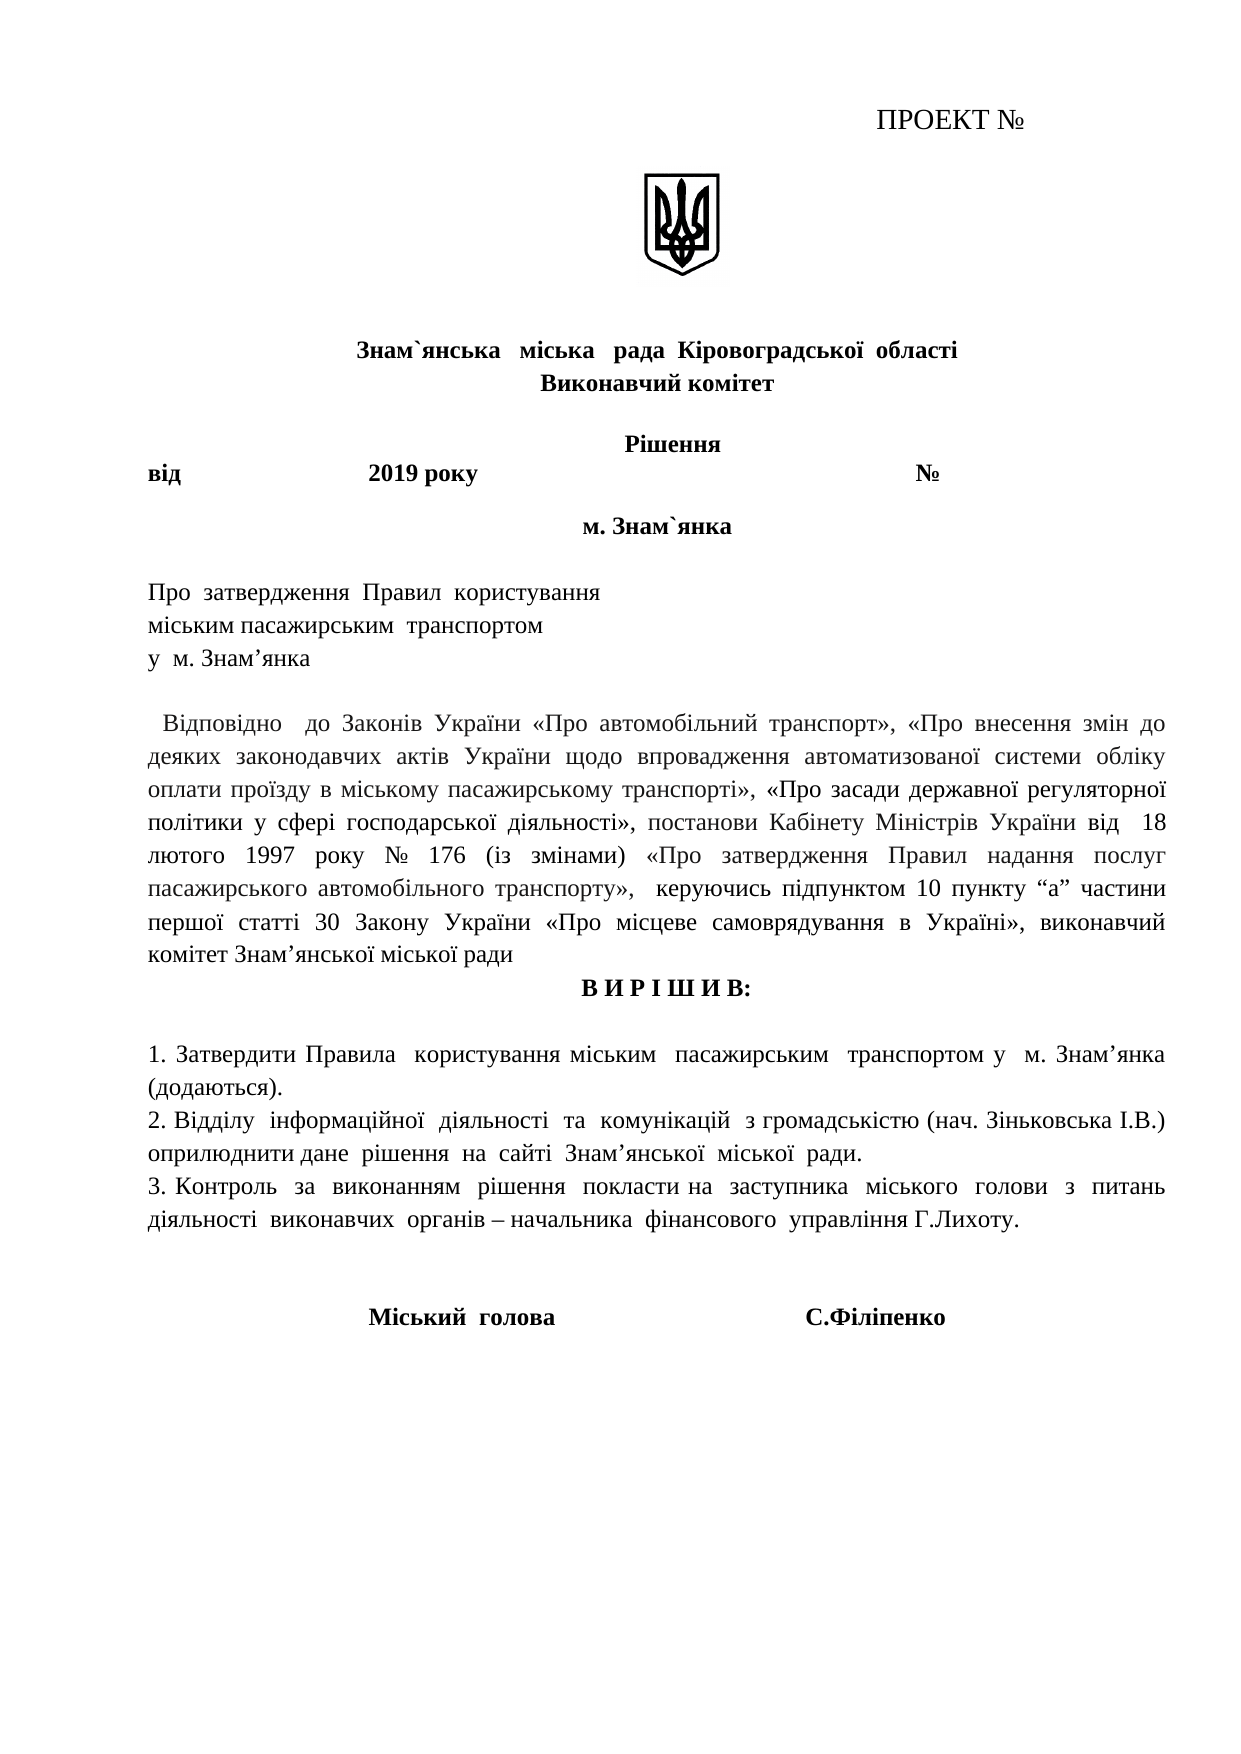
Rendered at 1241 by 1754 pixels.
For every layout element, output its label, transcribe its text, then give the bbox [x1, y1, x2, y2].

text Відповідно до Законів України «Про автомобільний транспорт», «Про внесення змін до деяких законодавчих актів України щодо впровадження автоматизованої системи обліку оплати проїзду в міському пасажирському транспорті», «Про засади державної регуляторної політики у сфері господарської діяльності», постанови Кабінету Міністрів України від 18 лютого 1997 року № 176 (із змінами) «Про затвердження Правил надання послуг пасажирського автомобільного транспорту», керуючись підпунктом 10 пункту “а” частини першої статті 30 Закону України «Про місцеве самоврядування в Україні», виконавчий комітет Знам’янської міської ради [148, 708, 1167, 968]
text Знам`янська міська рада Кіровоградської області [148, 335, 1167, 363]
text ПРОЕКТ № [148, 102, 1167, 135]
text В И Р І Ш И В: [148, 973, 1167, 1001]
text у м. Знам’янка [148, 643, 1167, 672]
text 1. Затвердити Правила користування міським пасажирським транспортом у м. Знам’янка (додаються). [148, 1039, 1167, 1100]
text Про затвердження Правил користування [148, 577, 1167, 606]
text 3. Контроль за виконанням рішення покласти на заступника міського голови з питань діяльності виконавчих органів – начальника фінансового управління Г.Лихоту. [148, 1171, 1167, 1232]
subtitle від 2019 року № [148, 458, 1167, 487]
text м. Знам`янка [148, 511, 1167, 540]
picture [636, 166, 730, 287]
text 2. Відділу інформаційної діяльності та комунікацій з громадськістю (нач. Зіньковська І.В.) оприлюднити дане рішення на сайті Знам’янської міської ради. [148, 1105, 1167, 1166]
text міським пасажирським транспортом [148, 610, 1167, 639]
subtitle Рішення [148, 429, 1167, 458]
text Міський голова С.Філіпенко [148, 1302, 1167, 1331]
subtitle Виконавчий комітет [148, 368, 1167, 397]
